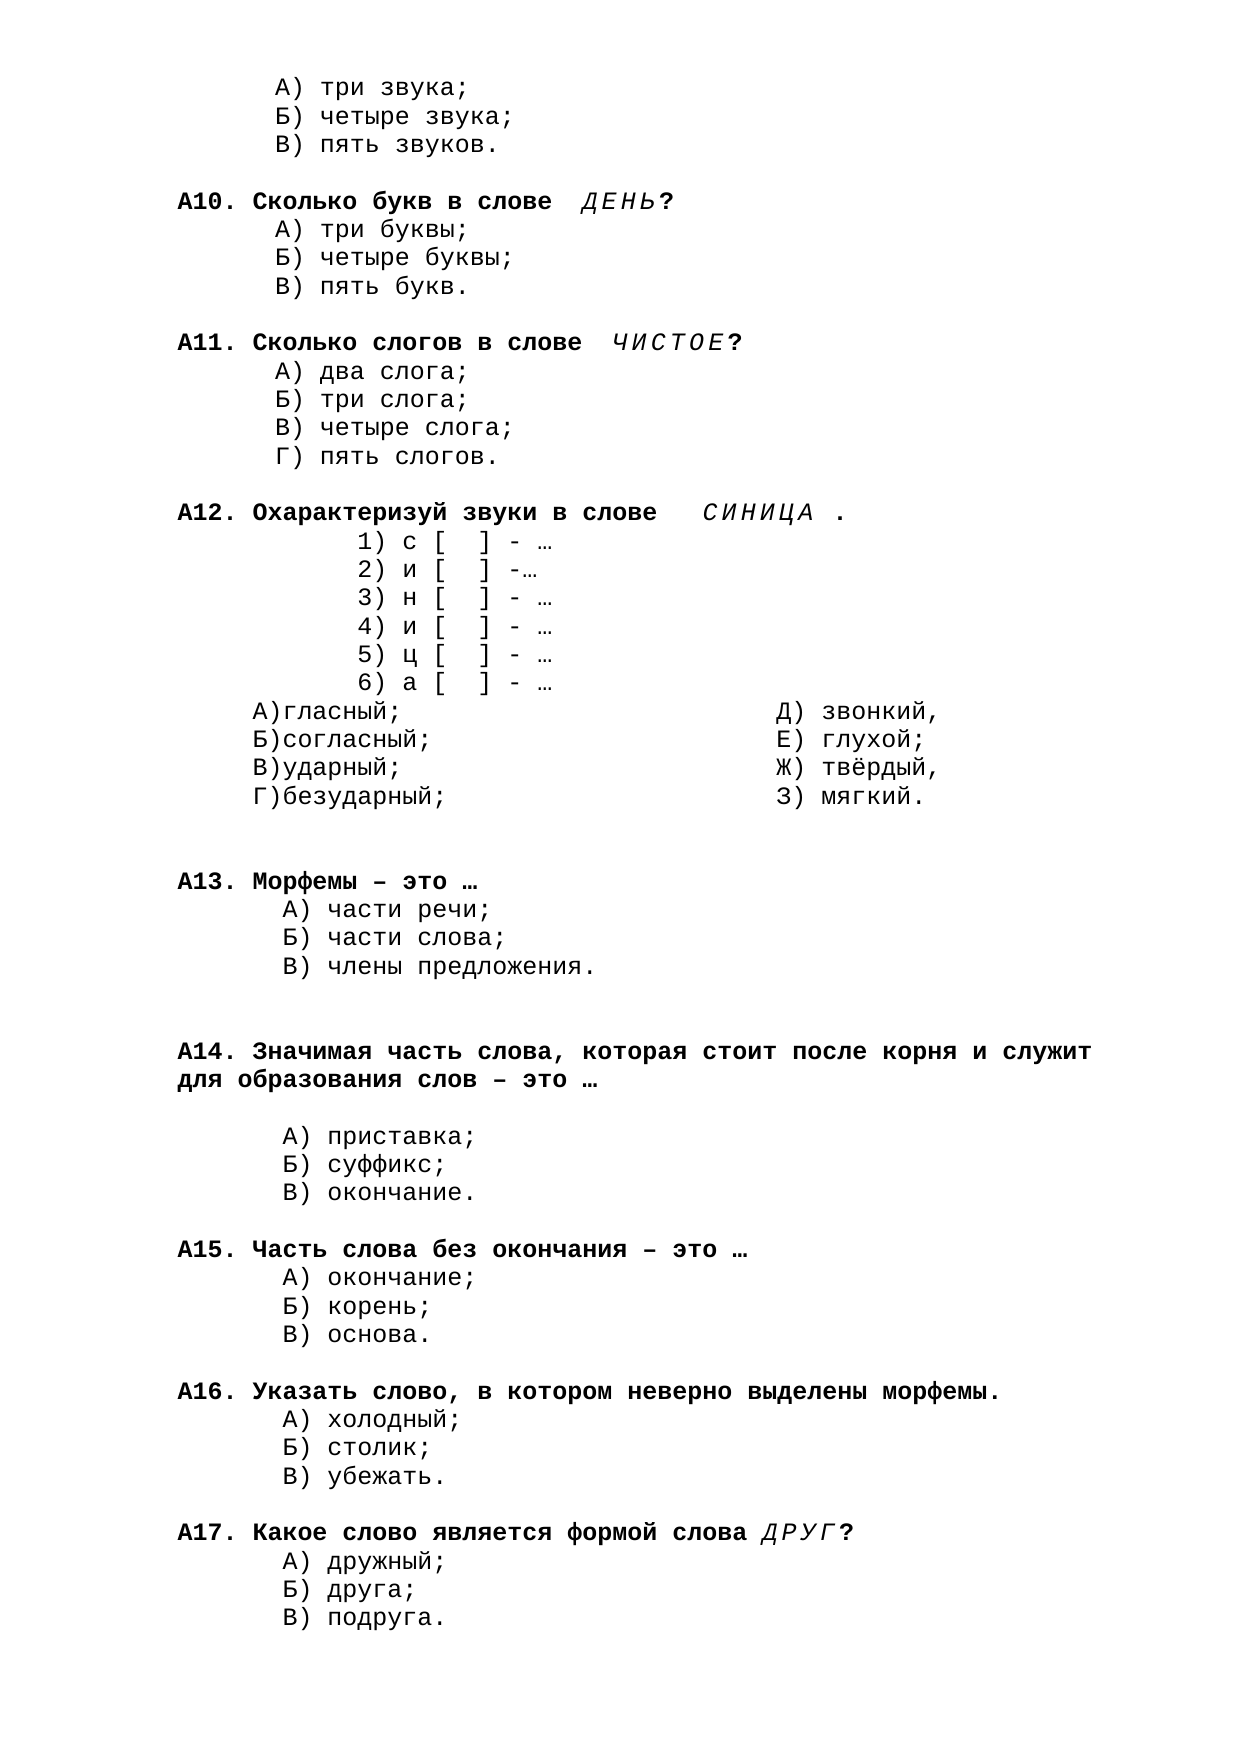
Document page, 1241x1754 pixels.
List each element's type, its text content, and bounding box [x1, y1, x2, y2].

text А17. Какое слово является формой слова друг? [177, 1520, 1152, 1548]
text Б) суффикс; [177, 1152, 1152, 1180]
text З) мягкий. [776, 783, 1152, 812]
text Г)безударный; [252, 783, 627, 812]
text Б) части слова; [177, 925, 1152, 953]
text В) четыре слога; [215, 415, 1152, 443]
text В) пять звуков. [215, 132, 1152, 160]
text Б)согласный; [252, 727, 627, 755]
text А)гласный; [252, 698, 627, 727]
text Б) три слога; [215, 387, 1152, 415]
text В) члены предложения. [177, 953, 1152, 982]
text А) приставка; [177, 1123, 1152, 1152]
text В) убежать. [177, 1463, 1152, 1492]
text Б) корень; [177, 1293, 1152, 1322]
text А) три буквы; [215, 217, 1152, 245]
text 2) и [ ] -… [252, 557, 1152, 585]
text А) дружный; [177, 1548, 1152, 1577]
text Г) пять слогов. [215, 443, 1152, 472]
text Б) столик; [177, 1435, 1152, 1463]
text В) пять букв. [215, 273, 1152, 302]
text А13. Морфемы – это … [177, 868, 1152, 897]
text А10. Сколько букв в слове день? [177, 188, 1152, 217]
text Б) друга; [177, 1577, 1152, 1605]
text А14. Значимая часть слова, которая стоит после корня и служит для образования слов – это … [177, 1038, 1152, 1095]
text 1) с [ ] - … [252, 528, 1152, 557]
text В)ударный; [252, 755, 627, 783]
text В) окончание. [177, 1180, 1152, 1208]
text Б) четыре звука; [215, 103, 1152, 132]
text 3) н [ ] - … [252, 585, 1152, 613]
text Д) звонкий, [776, 698, 1152, 727]
text А11. Сколько слогов в слове чистое? [177, 330, 1152, 358]
text Б) четыре буквы; [215, 245, 1152, 273]
text А) окончание; [177, 1265, 1152, 1293]
text А12. Охарактеризуй звуки в слове синица . [177, 500, 1152, 528]
text Ж) твёрдый, [776, 755, 1152, 783]
text 6) а [ ] - … [252, 670, 1152, 698]
text А15. Часть слова без окончания – это … [177, 1237, 1152, 1265]
text А) части речи; [177, 897, 1152, 925]
text Е) глухой; [776, 727, 1152, 755]
text 4) и [ ] - … [252, 613, 1152, 642]
text А) два слога; [215, 358, 1152, 387]
text А) холодный; [177, 1407, 1152, 1435]
text В) подруга. [177, 1605, 1152, 1633]
text В) основа. [177, 1322, 1152, 1350]
text А) три звука; [215, 75, 1152, 103]
text А16. Указать слово, в котором неверно выделены морфемы. [177, 1378, 1152, 1407]
text 5) ц [ ] - … [252, 642, 1152, 670]
